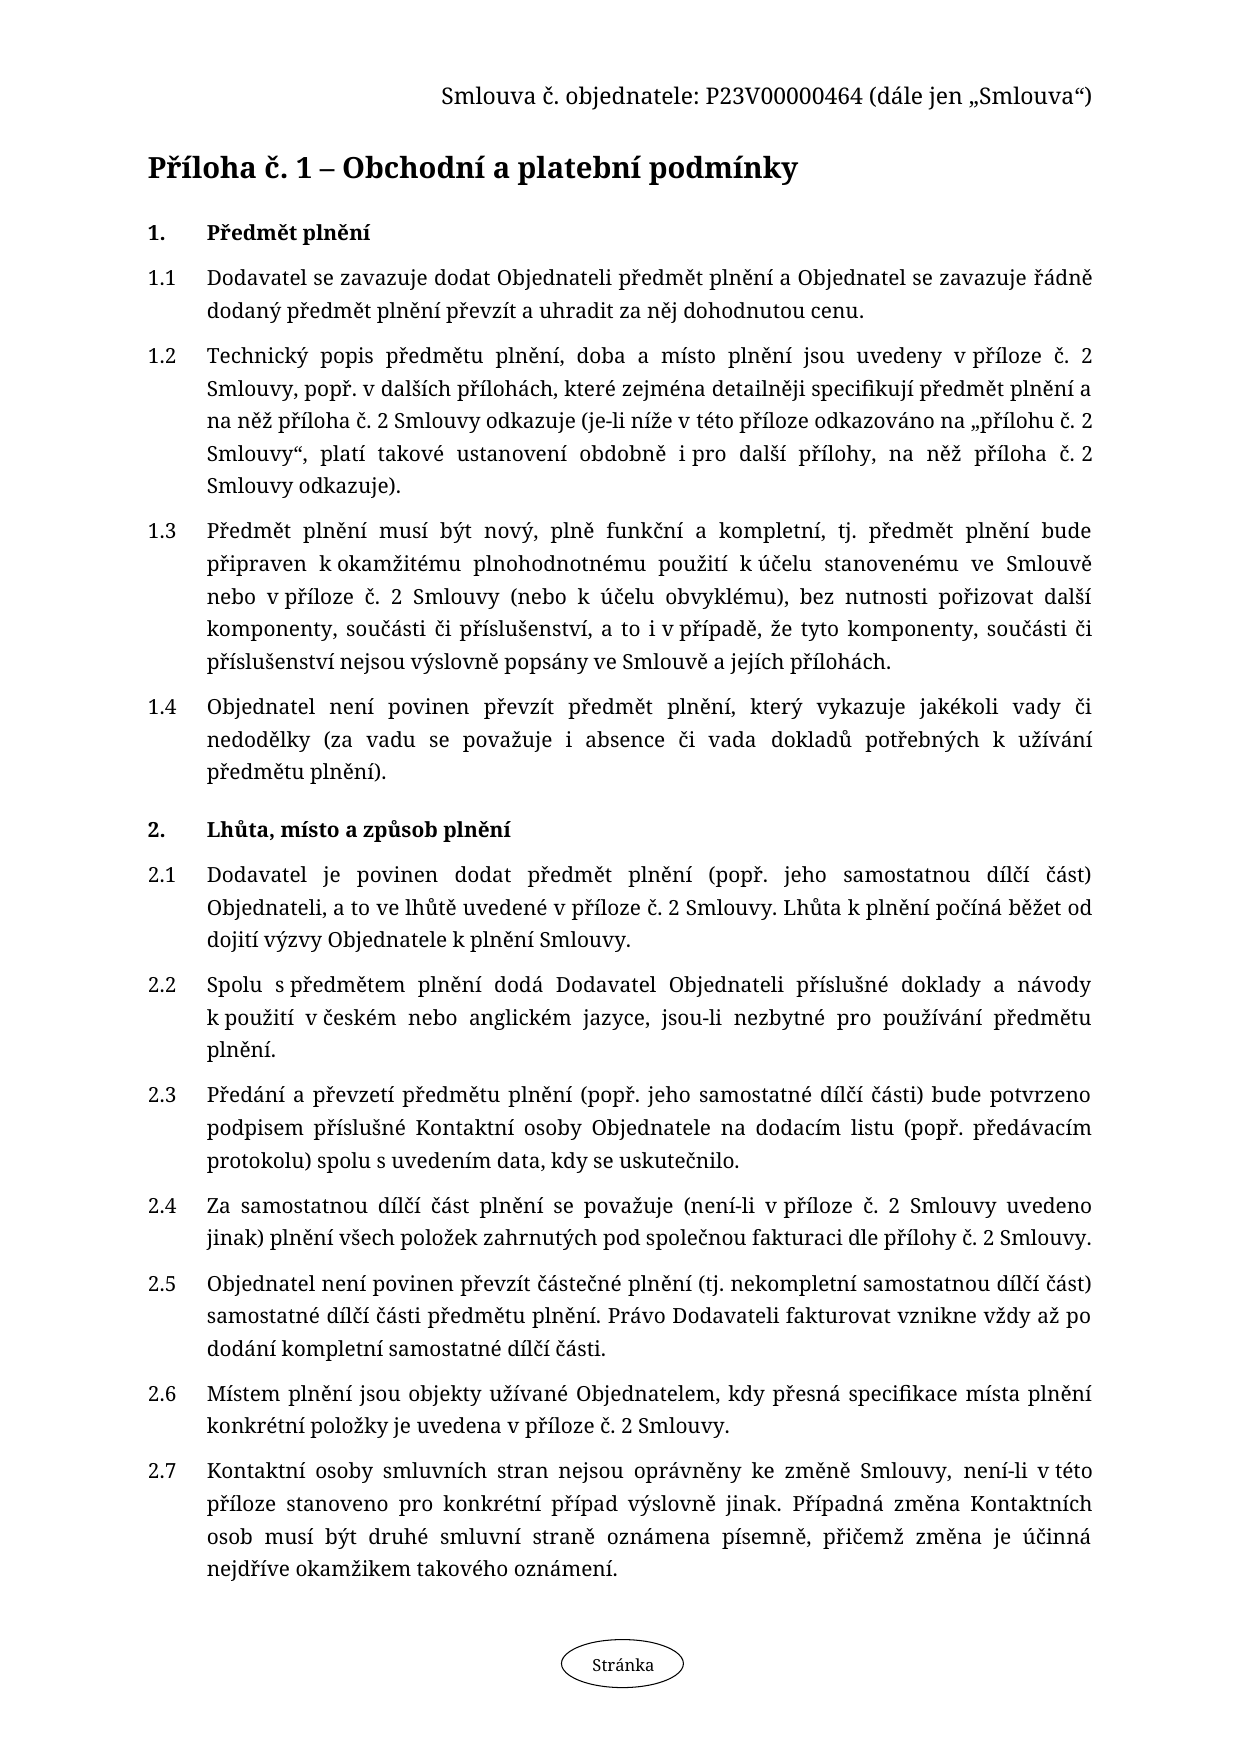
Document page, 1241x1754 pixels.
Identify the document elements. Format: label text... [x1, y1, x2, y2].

list Dodavatel je povinen dodat předmět plnění (popř. jeho samostatnou dílčí část) Objednateli, a to ve lhůtě uvedené v příloze č. 2 Smlouvy. Lhůta k plnění počíná běžet od dojití výzvy Objednatele k plnění Smlouvy. [148, 860, 1093, 954]
list Předmět plnění musí být nový, plně funkční a kompletní, tj. předmět plnění bude připraven k okamžitému plnohodnotnému použití k účelu stanovenému ve Smlouvě nebo v příloze č. 2 Smlouvy (nebo k účelu obvyklému), bez nutnosti pořizovat další komponenty, součásti či příslušenství, a to i v případě, že tyto komponenty, součásti či příslušenství nejsou výslovně popsány ve Smlouvě a jejích přílohách. [148, 517, 1093, 675]
list Lhůta, místo a způsob plnění [148, 815, 1093, 843]
list Předmět plnění [148, 218, 1093, 247]
list Kontaktní osoby smluvních stran nejsou oprávněny ke změně Smlouvy, není-li v této příloze stanoveno pro konkrétní případ výslovně jinak. Případná změna Kontaktních osob musí být druhé smluvní straně oznámena písemně, přičemž změna je účinná nejdříve okamžikem takového oznámení. [148, 1457, 1093, 1583]
list Za samostatnou dílčí část plnění se považuje (není-li v příloze č. 2 Smlouvy uvedeno jinak) plnění všech položek zahrnutých pod společnou fakturaci dle přílohy č. 2 Smlouvy. [148, 1191, 1093, 1252]
list Objednatel není povinen převzít částečné plnění (tj. nekompletní samostatnou dílčí část) samostatné dílčí části předmětu plnění. Právo Dodavateli fakturovat vznikne vždy až po dodání kompletní samostatné dílčí části. [148, 1269, 1093, 1362]
list Předání a převzetí předmětu plnění (popř. jeho samostatné dílčí části) bude potvrzeno podpisem příslušné Kontaktní osoby Objednatele na dodacím listu (popř. předávacím protokolu) spolu s uvedením data, kdy se uskutečnilo. [148, 1081, 1093, 1174]
list Spolu s předmětem plnění dodá Dodavatel Objednateli příslušné doklady a návody k použití v českém nebo anglickém jazyce, jsou-li nezbytné pro používání předmětu plnění. [148, 970, 1093, 1064]
list Dodavatel se zavazuje dodat Objednateli předmět plnění a Objednatel se zavazuje řádně dodaný předmět plnění převzít a uhradit za něj dohodnutou cenu. [148, 263, 1093, 324]
list Technický popis předmětu plnění, doba a místo plnění jsou uvedeny v příloze č. 2 Smlouvy, popř. v dalších přílohách, které zejména detailněji specifikují předmět plnění a na něž příloha č. 2 Smlouvy odkazuje (je-li níže v této příloze odkazováno na „přílohu č. 2 Smlouvy“, platí takové ustanovení obdobně i pro další přílohy, na něž příloha č. 2 Smlouvy odkazuje). [148, 341, 1093, 500]
text Příloha č. 1 – Obchodní a platební podmínky [148, 148, 1093, 187]
list Objednatel není povinen převzít předmět plnění, který vykazuje jakékoli vady či nedodělky (za vadu se považuje i absence či vada dokladů potřebných k užívání předmětu plnění). [148, 692, 1093, 786]
list Místem plnění jsou objekty užívané Objednatelem, kdy přesná specifikace místa plnění konkrétní položky je uvedena v příloze č. 2 Smlouvy. [148, 1379, 1093, 1440]
